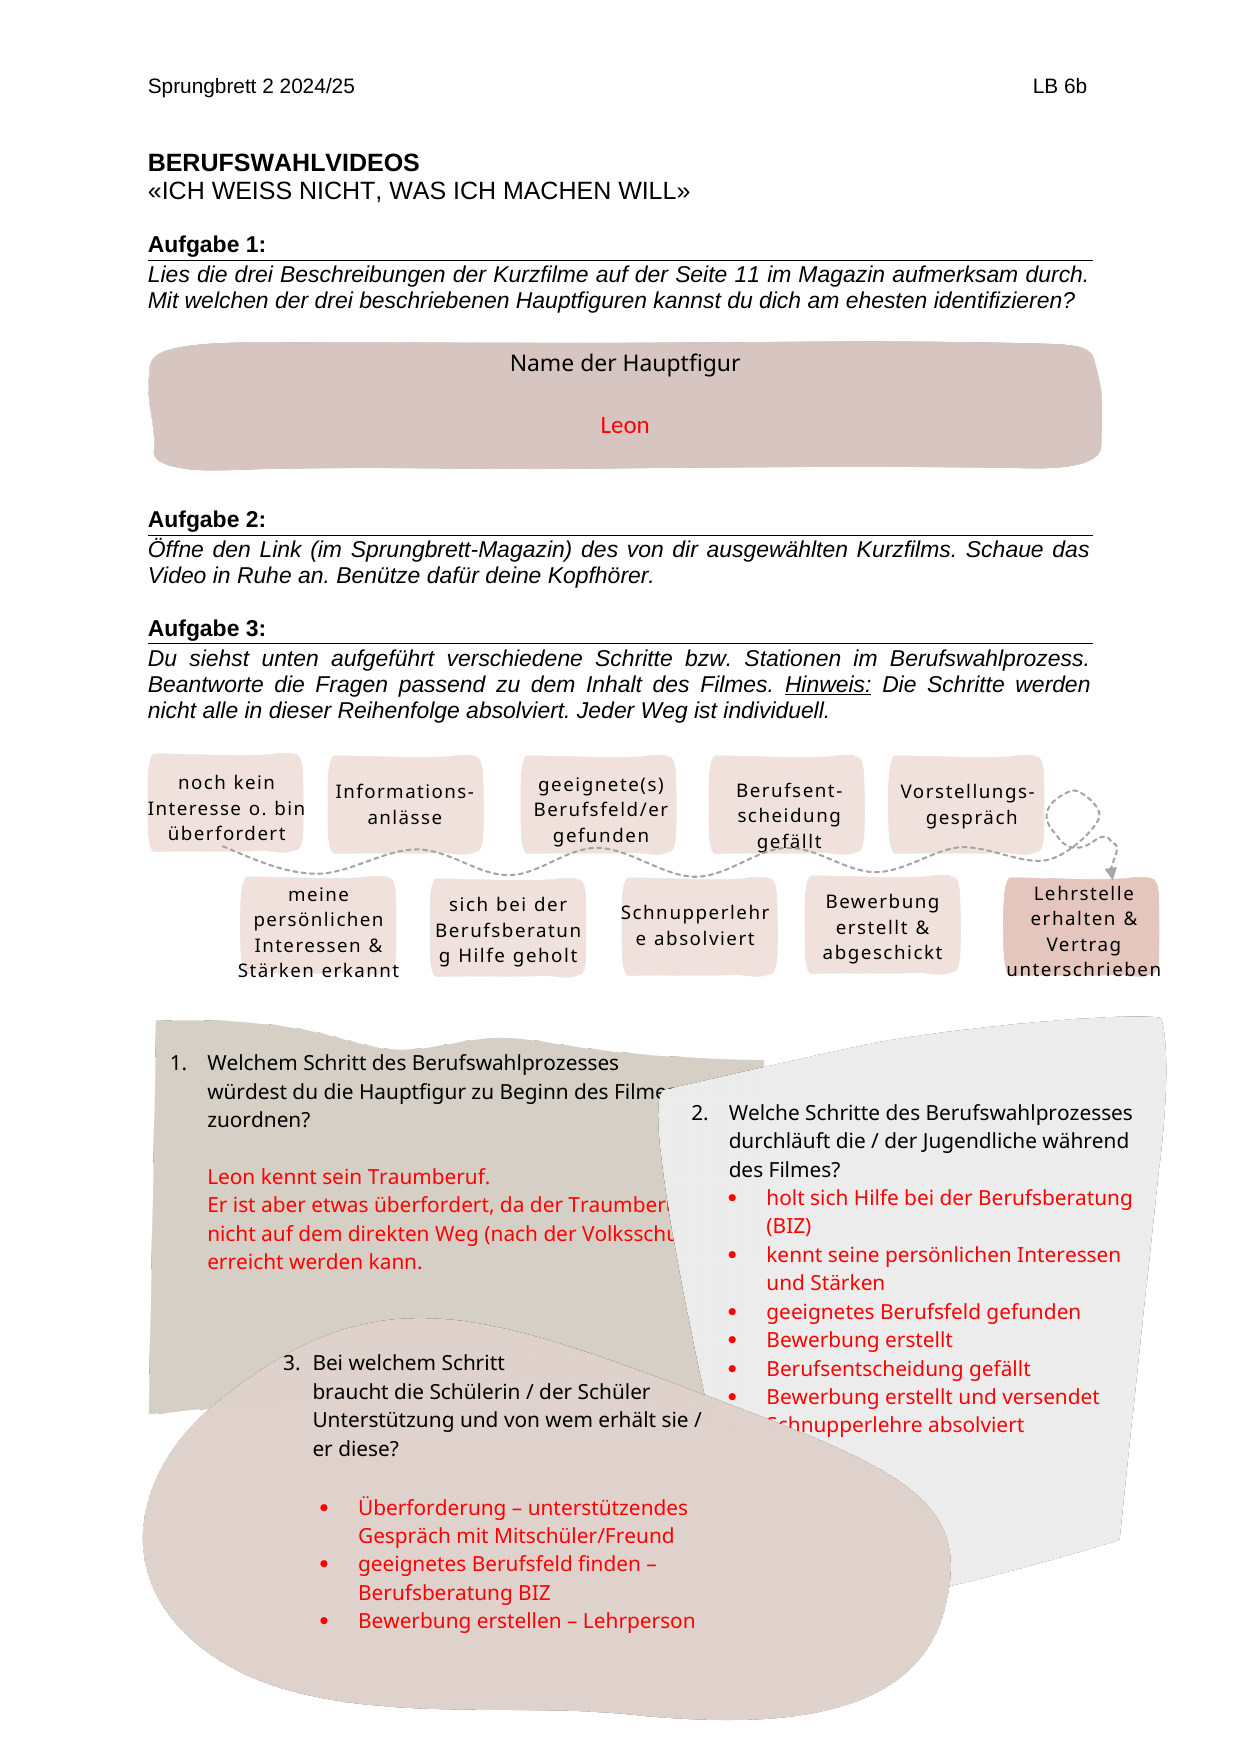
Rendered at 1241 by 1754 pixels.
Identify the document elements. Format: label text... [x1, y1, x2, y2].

text Aufgabe 1: [148, 231, 1093, 260]
text Lies die drei Beschreibungen der Kurzfilme auf der Seite 11 im Magazin aufmerksam durch. Mit welchen der drei beschriebenen Hauptfiguren kannst du dich am ehesten identifizieren? [148, 261, 1093, 314]
text Aufgabe 2: [148, 506, 1093, 535]
text Öffne den Link (im Sprungbrett-Magazin) des von dir ausgewählten Kurzfilms. Schaue das Video in Ruhe an. Benütze dafür deine Kopfhörer. [148, 536, 1093, 589]
text BERUFSWAHLVIDEOS [148, 148, 1093, 176]
text Du siehst unten aufgeführt verschiedene Schritte bzw. Stationen im Berufswahlprozess. Beantworte die Fragen passend zu dem Inhalt des Filmes. Hinweis: Die Schritte werden nicht alle in dieser Reihenfolge absolviert. Jeder Weg ist individuell. [148, 644, 1093, 723]
picture [105, 1011, 1173, 1730]
text Aufgabe 3: [148, 615, 1093, 643]
text «ICH WEISS NICHT, WAS ICH MACHEN WILL» [148, 176, 1093, 205]
